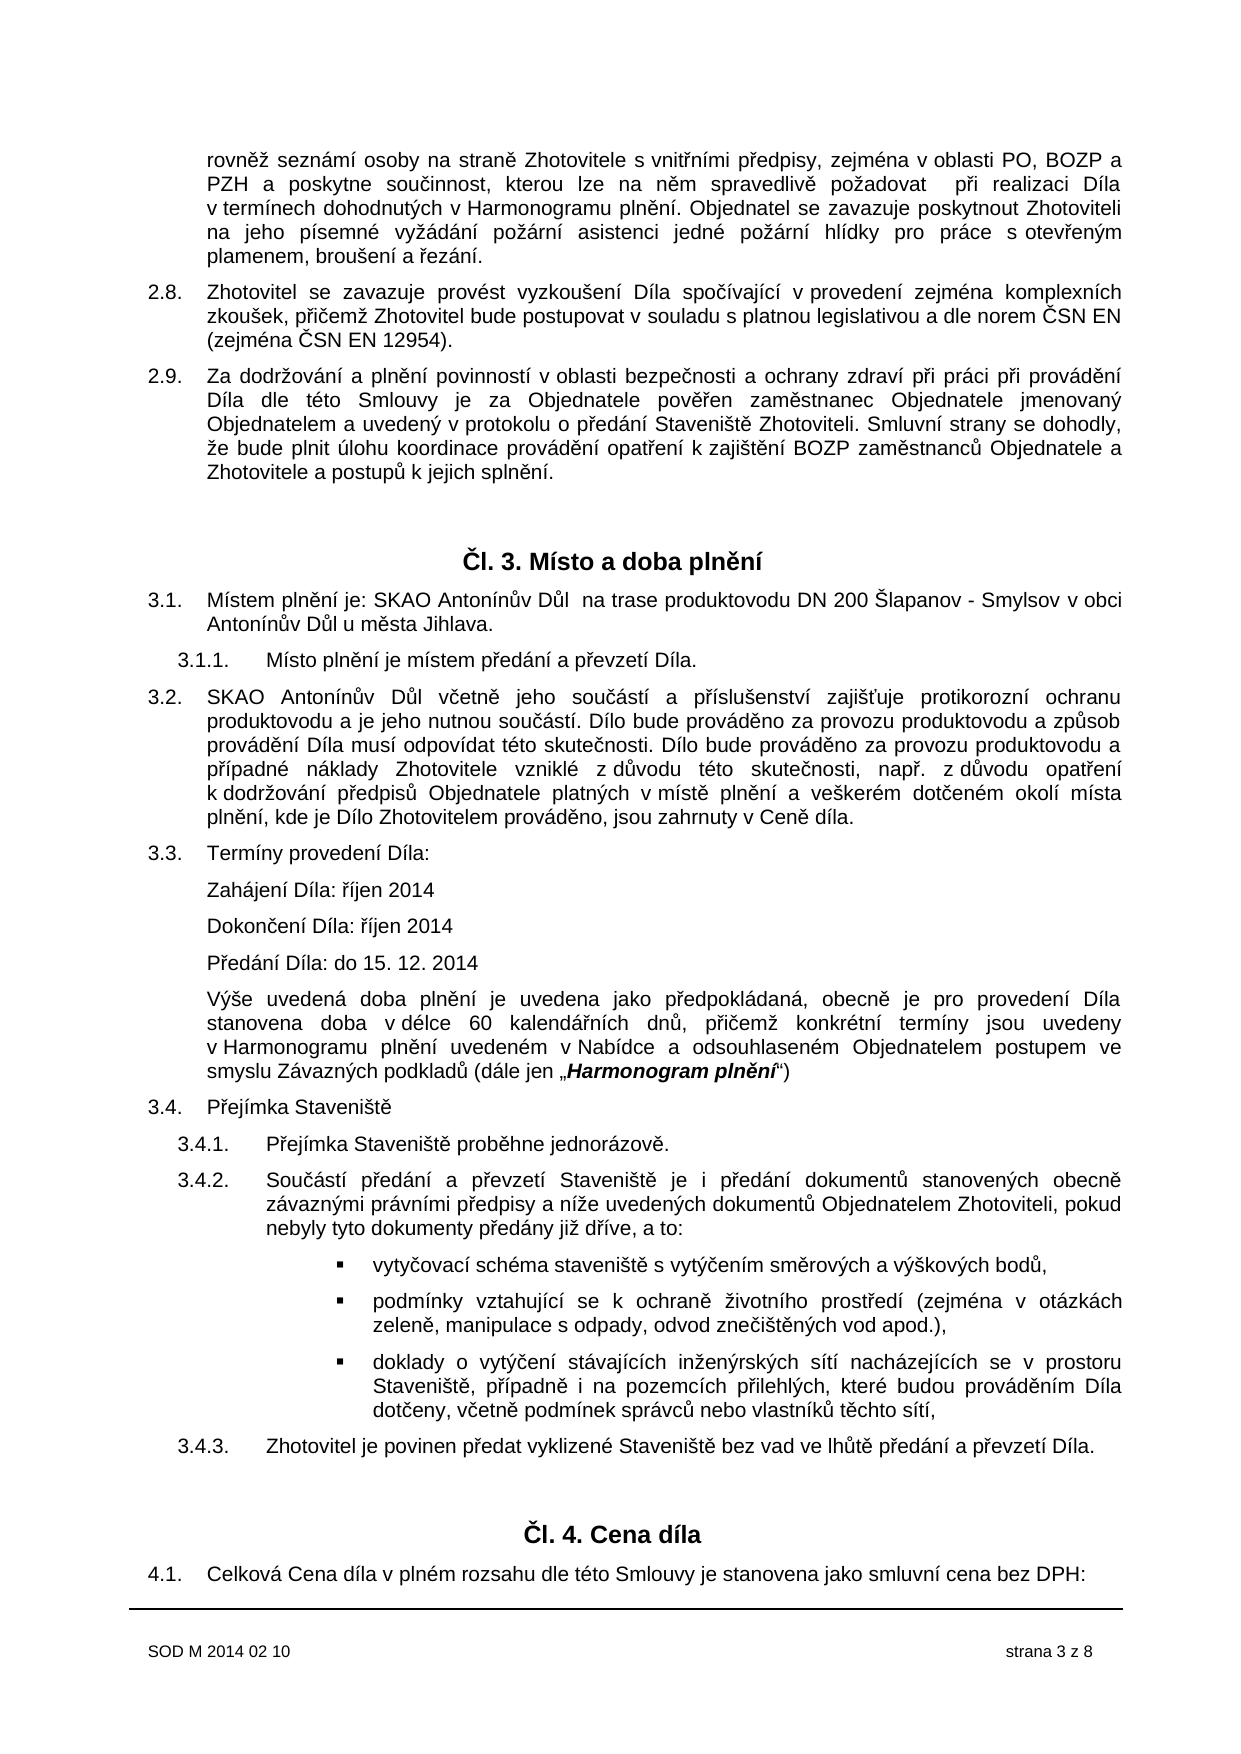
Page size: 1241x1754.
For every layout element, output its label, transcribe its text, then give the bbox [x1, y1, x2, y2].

text Zhotovitel je povinen předat vyklizené Staveniště bez vad ve lhůtě předání a převzetí Díla. [177, 1434, 1122, 1458]
text Zhotovitel se zavazuje provést vyzkoušení Díla spočívající v provedení zejména komplexních zkoušek, přičemž Zhotovitel bude postupovat v souladu s platnou legislativou a dle norem ČSN EN (zejména ČSN EN 12954). [148, 280, 1122, 352]
list podmínky vztahující se k ochraně životního prostředí (zejména v otázkách zeleně, manipulace s odpady, odvod znečištěných vod apod.), [335, 1289, 1122, 1337]
text Termíny provedení Díla: [148, 841, 1122, 865]
list Výše uvedená doba plnění je uvedena jako předpokládaná, obecně je pro provedení Díla stanovena doba v délce 60 kalendářních dnů, přičemž konkrétní termíny jsou uvedeny v Harmonogramu plnění uvedeném v Nabídce a odsouhlaseném Objednatelem postupem ve smyslu Závazných podkladů (dále jen „Harmonogram plnění“) [207, 987, 1122, 1083]
list Zahájení Díla: říjen 2014 [207, 877, 1122, 901]
list Dokončení Díla: říjen 2014 [207, 914, 1122, 938]
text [148, 148, 1122, 267]
list Předání Díla: do 15. 12. 2014 [207, 950, 1122, 974]
text Celková Cena díla v plném rozsahu dle této Smlouvy je stanovena jako smluvní cena bez DPH: [148, 1562, 1122, 1586]
text SKAO Antonínův Důl včetně jeho součástí a příslušenství zajišťuje protikorozní ochranu produktovodu a je jeho nutnou součástí. Dílo bude prováděno za provozu produktovodu a způsob provádění Díla musí odpovídat této skutečnosti. Dílo bude prováděno za provozu produktovodu a případné náklady Zhotovitele vzniklé z důvodu této skutečnosti, např. z důvodu opatření k dodržování předpisů Objednatele platných v místě plnění a veškerém dotčeném okolí místa plnění, kde je Dílo Zhotovitelem prováděno, jsou zahrnuty v Ceně díla. [148, 685, 1122, 828]
text Přejímka Staveniště proběhne jednorázově. [177, 1132, 1122, 1156]
list Místem plnění je: SKAO Antonínův Důl na trase produktovodu DN 200 Šlapanov - Smylsov v obci Antonínův Důl u města Jihlava. [148, 588, 1122, 636]
text Místo a doba plnění [102, 547, 1122, 575]
text Za dodržování a plnění povinností v oblasti bezpečnosti a ochrany zdraví při práci při provádění Díla dle této Smlouvy je za Objednatele pověřen zaměstnanec Objednatele jmenovaný Objednatelem a uvedený v protokolu o předání Staveniště Zhotoviteli. Smluvní strany se dohodly, že bude plnit úlohu koordinace provádění opatření k zajištění BOZP zaměstnanců Objednatele a Zhotovitele a postupů k jejich splnění. [148, 364, 1122, 484]
text Místo plnění je místem předání a převzetí Díla. [177, 648, 1122, 672]
text Součástí předání a převzetí Staveniště je i předání dokumentů stanovených obecně závaznými právními předpisy a níže uvedených dokumentů Objednatelem Zhotoviteli, pokud nebyly tyto dokumenty předány již dříve, a to: [177, 1168, 1122, 1240]
list vytyčovací schéma staveniště s vytýčením směrových a výškových bodů, [335, 1252, 1122, 1276]
text Přejímka Staveniště [148, 1095, 1122, 1119]
list doklady o vytýčení stávajících inženýrských sítí nacházejících se v prostoru Staveniště, případně i na pozemcích přilehlých, které budou prováděním Díla dotčeny, včetně podmínek správců nebo vlastníků těchto sítí, [335, 1349, 1122, 1421]
text Cena díla [102, 1520, 1122, 1549]
